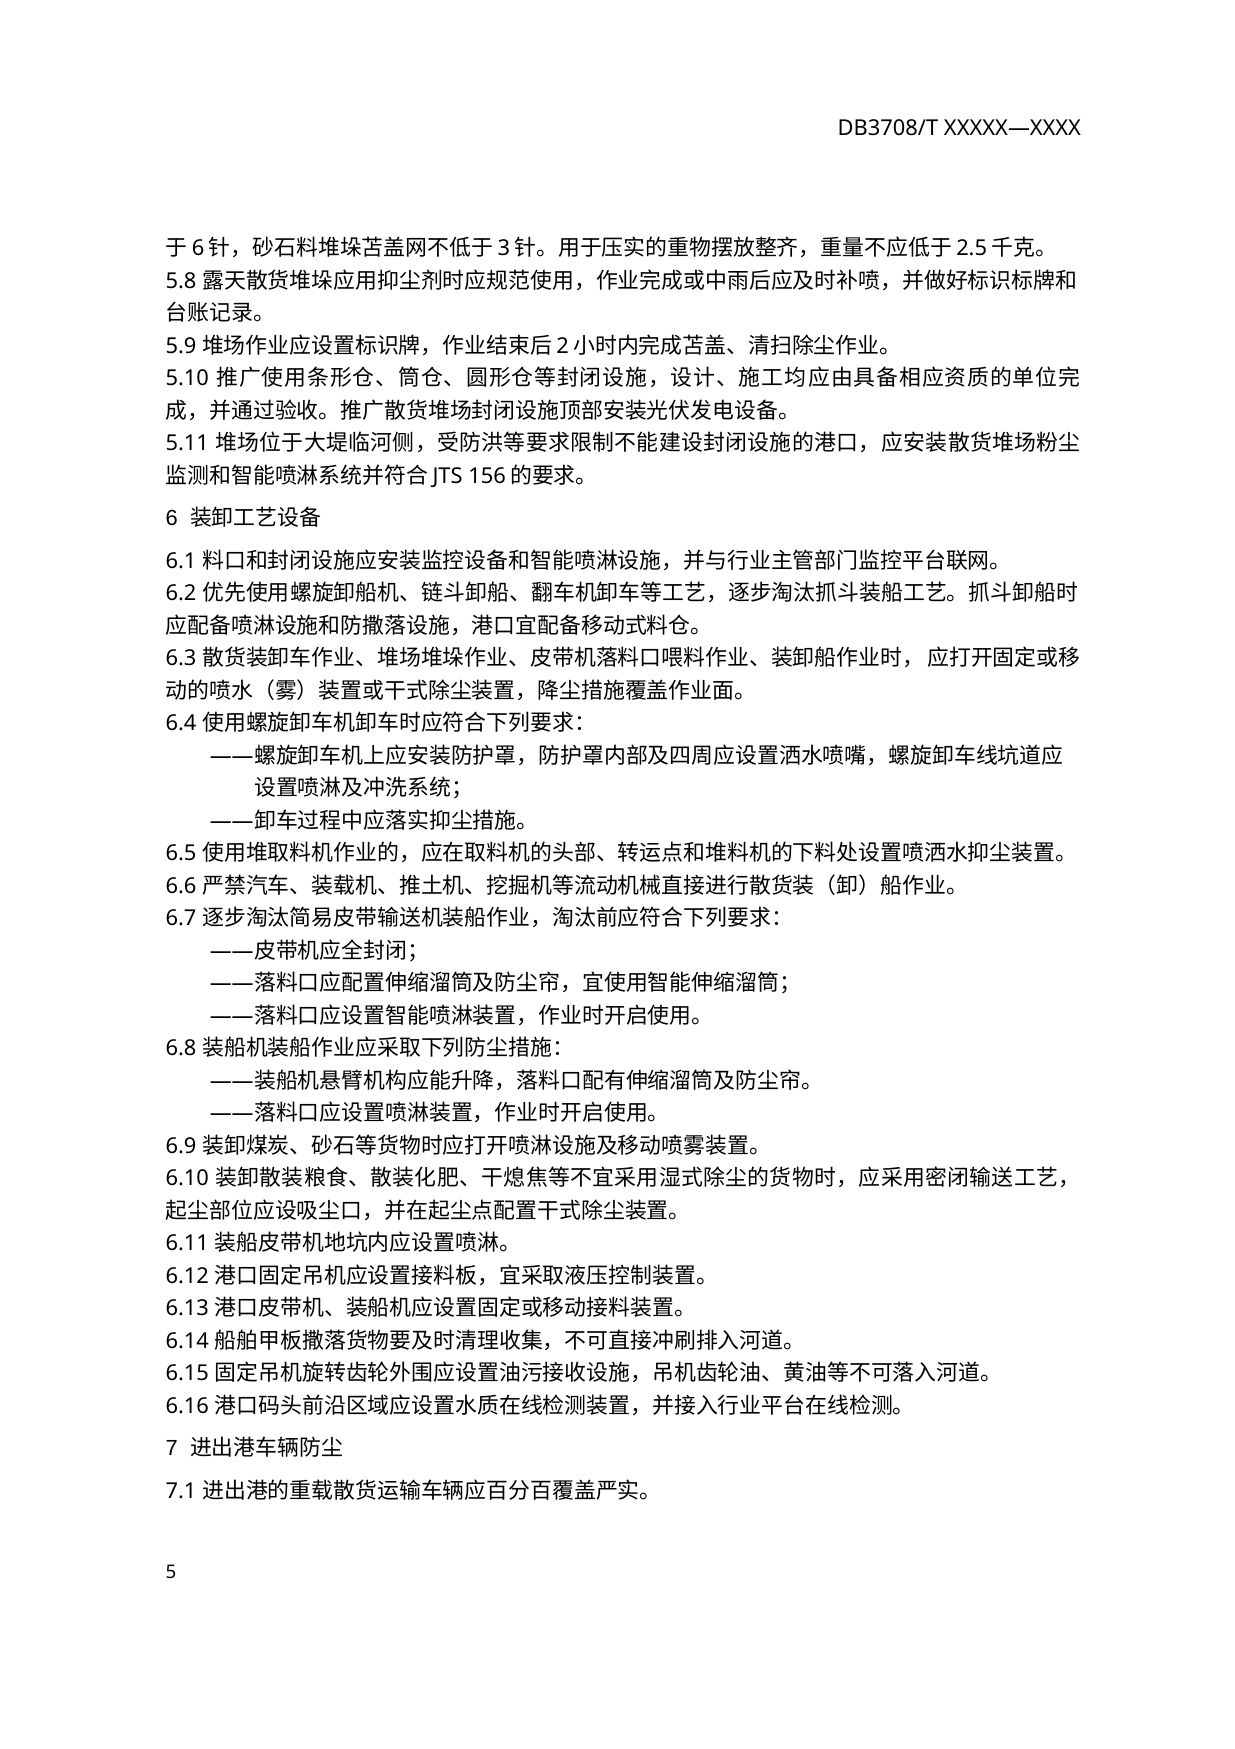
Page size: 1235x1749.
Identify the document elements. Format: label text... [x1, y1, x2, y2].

text 卸车过程中应落实抑尘措施。 [209, 802, 1081, 835]
text 5.10 推广使用条形仓、筒仓、圆形仓等封闭设施，设计、施工均应由具备相应资质的单位完成，并通过验收。推广散货堆场封闭设施顶部安装光伏发电设备。 [165, 360, 1081, 425]
text 6.6 严禁汽车、装载机、推土机、挖掘机等流动机械直接进行散货装（卸）船作业。 [165, 867, 1081, 900]
text 螺旋卸车机上应安装防护罩，防护罩内部及四周应设置洒水喷嘴，螺旋卸车线坑道应设置喷淋及冲洗系统； [209, 737, 1081, 802]
text 装船机悬臂机构应能升降，落料口配有伸缩溜筒及防尘帘。 [209, 1062, 1081, 1095]
text 6.2 优先使用螺旋卸船机、链斗卸船、翻车机卸车等工艺，逐步淘汰抓斗装船工艺。抓斗卸船时应配备喷淋设施和防撒落设施，港口宜配备移动式料仓。 [165, 575, 1081, 640]
text 6.12 港口固定吊机应设置接料板，宜采取液压控制装置。 [165, 1257, 1081, 1290]
text 落料口应配置伸缩溜筒及防尘帘，宜使用智能伸缩溜筒； [209, 965, 1081, 997]
subtitle 6 装卸工艺设备 [165, 500, 1081, 532]
text 皮带机应全封闭； [209, 932, 1081, 965]
text 6.10 装卸散装粮食、散装化肥、干熄焦等不宜采用湿式除尘的货物时，应采用密闭输送工艺，起尘部位应设吸尘口，并在起尘点配置干式除尘装置。 [165, 1160, 1081, 1225]
text 5.11 堆场位于大堤临河侧，受防洪等要求限制不能建设封闭设施的港口，应安装散货堆场粉尘监测和智能喷淋系统并符合JTS 156的要求。 [165, 425, 1081, 490]
text 6.13 港口皮带机、装船机应设置固定或移动接料装置。 [165, 1290, 1081, 1322]
text 5.9 堆场作业应设置标识牌，作业结束后2小时内完成苫盖、清扫除尘作业。 [165, 327, 1081, 360]
subtitle 7 进出港车辆防尘 [165, 1430, 1081, 1462]
text 6.1 料口和封闭设施应安装监控设备和智能喷淋设施，并与行业主管部门监控平台联网。 [165, 542, 1081, 575]
text 5.8 露天散货堆垛应用抑尘剂时应规范使用，作业完成或中雨后应及时补喷，并做好标识标牌和台账记录。 [165, 262, 1081, 327]
text 6.7 逐步淘汰简易皮带输送机装船作业，淘汰前应符合下列要求： [165, 900, 1081, 932]
text 6.16 港口码头前沿区域应设置水质在线检测装置，并接入行业平台在线检测。 [165, 1387, 1081, 1420]
text 7.1 进出港的重载散货运输车辆应百分百覆盖严实。 [165, 1472, 1081, 1505]
text 6.15 固定吊机旋转齿轮外围应设置油污接收设施，吊机齿轮油、黄油等不可落入河道。 [165, 1355, 1081, 1387]
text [165, 230, 1081, 262]
text 6.3 散货装卸车作业、堆场堆垛作业、皮带机落料口喂料作业、装卸船作业时，应打开固定或移动的喷水（雾）装置或干式除尘装置，降尘措施覆盖作业面。 [165, 640, 1081, 705]
text 6.8 装船机装船作业应采取下列防尘措施： [165, 1030, 1081, 1062]
text 6.14 船舶甲板撒落货物要及时清理收集，不可直接冲刷排入河道。 [165, 1322, 1081, 1355]
text 6.9 装卸煤炭、砂石等货物时应打开喷淋设施及移动喷雾装置。 [165, 1127, 1081, 1160]
text 落料口应设置喷淋装置，作业时开启使用。 [209, 1095, 1081, 1127]
text 6.4 使用螺旋卸车机卸车时应符合下列要求： [165, 705, 1081, 737]
text 6.11 装船皮带机地坑内应设置喷淋。 [165, 1225, 1081, 1257]
text 落料口应设置智能喷淋装置，作业时开启使用。 [209, 997, 1081, 1030]
text 6.5 使用堆取料机作业的，应在取料机的头部、转运点和堆料机的下料处设置喷洒水抑尘装置。 [165, 835, 1081, 867]
